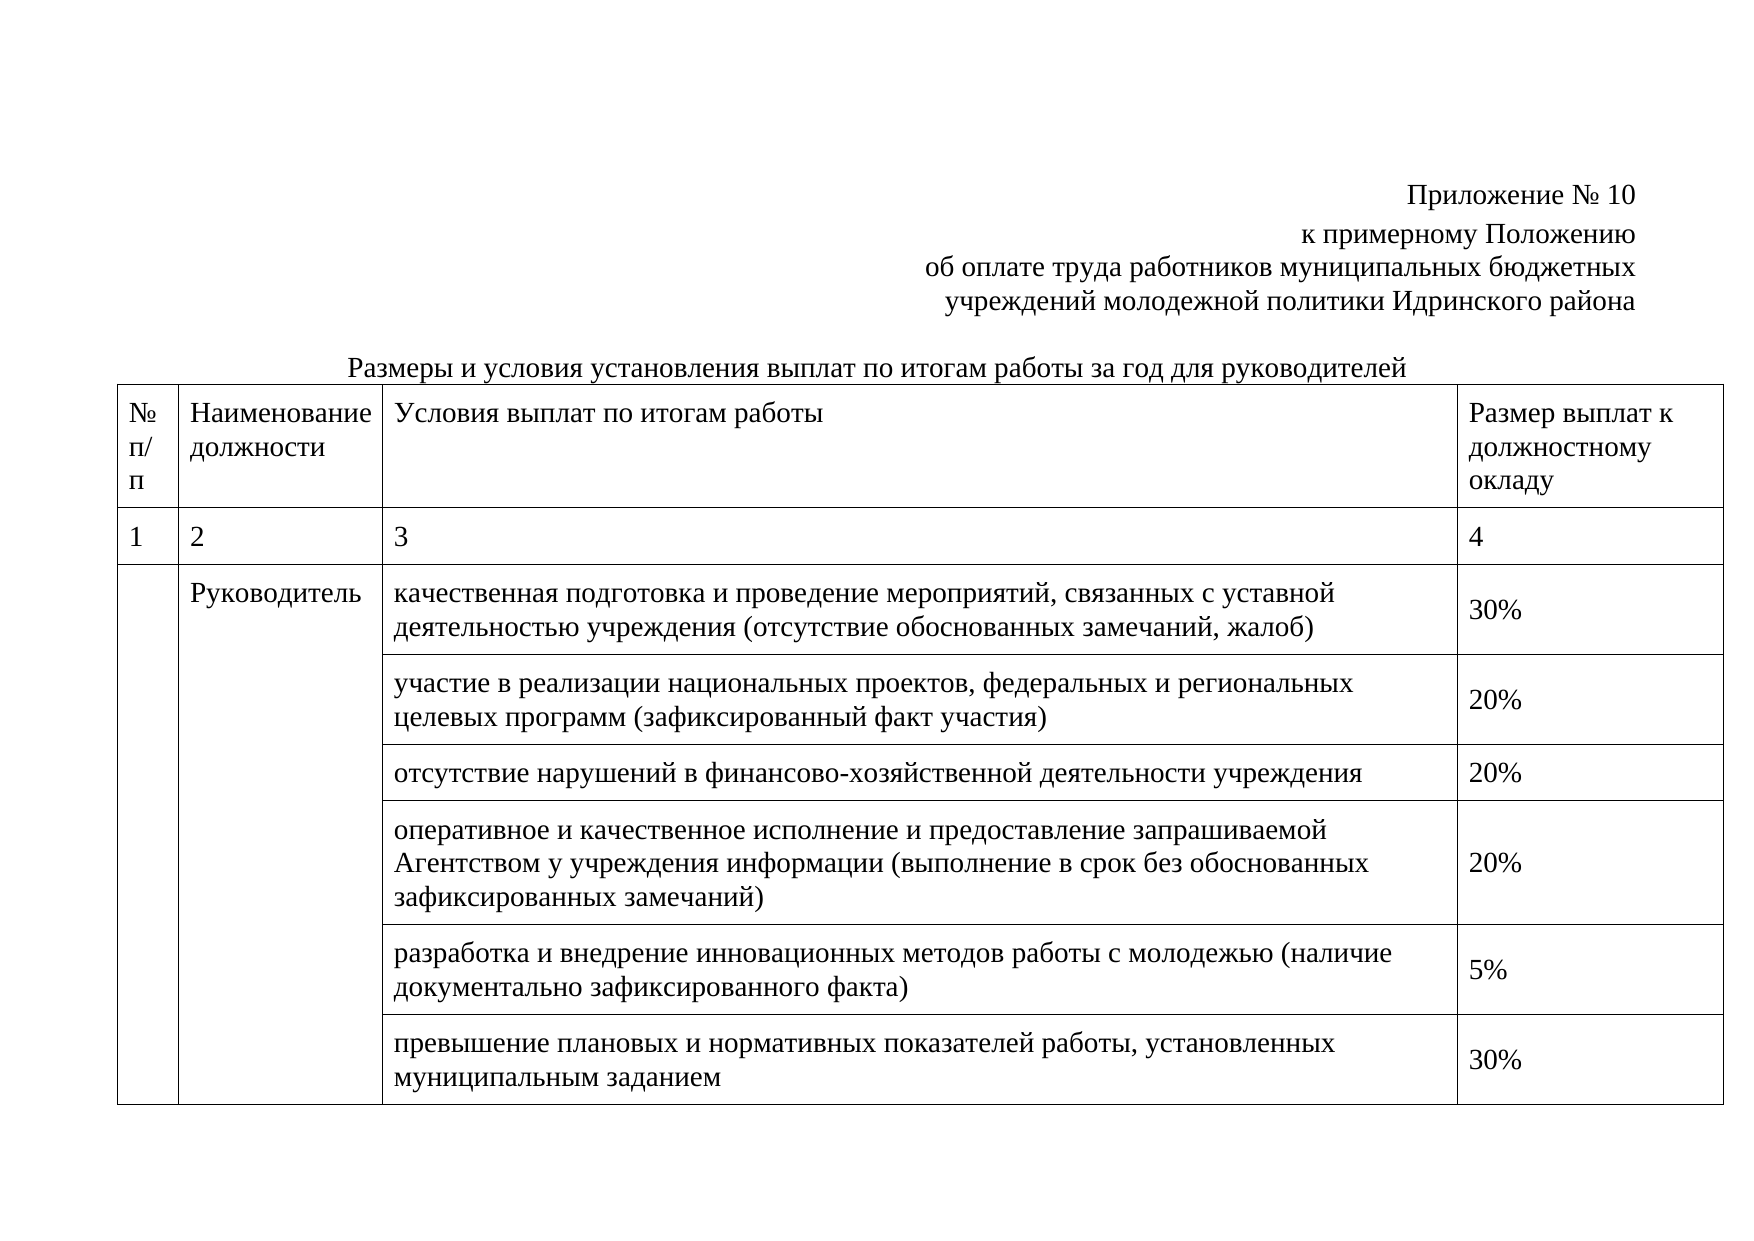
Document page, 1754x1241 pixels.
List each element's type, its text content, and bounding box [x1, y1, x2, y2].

table_cell участие в реализации национальных проектов, федеральных и региональных целевых программ (зафиксированный факт участия) [383, 655, 1457, 743]
table_cell 20% [1458, 801, 1723, 923]
text об оплате труда работников муниципальных бюджетных [118, 249, 1636, 283]
text к примерному Положению [118, 216, 1636, 249]
table_cell разработка и внедрение инновационных методов работы с молодежью (наличие документально зафиксированного факта) [383, 925, 1457, 1013]
text учреждений молодежной политики Идринского района [118, 283, 1636, 316]
table_cell отсутствие нарушений в финансово-хозяйственной деятельности учреждения [383, 745, 1457, 800]
table_header № п/п [118, 385, 178, 507]
table_cell 5% [1458, 925, 1723, 1013]
table_header Размер выплат к должностному окладу [1458, 385, 1723, 507]
table_cell превышение плановых и нормативных показателей работы, установленных муниципальным заданием [383, 1015, 1457, 1103]
table_cell [118, 565, 178, 1103]
text Размеры и условия установления выплат по итогам работы за год для руководителей [118, 350, 1636, 383]
table_cell 30% [1458, 1015, 1723, 1103]
text Приложение № 10 [118, 177, 1636, 211]
table_cell оперативное и качественное исполнение и предоставление запрашиваемой Агентством у учреждения информации (выполнение в срок без обоснованных зафиксированных замечаний) [383, 801, 1457, 923]
table_cell 4 [1458, 508, 1723, 563]
table_cell Руководитель [179, 565, 382, 1103]
table_cell 3 [383, 508, 1457, 563]
table_header Наименование должности [179, 385, 382, 507]
table_cell 20% [1458, 745, 1723, 800]
table_cell 30% [1458, 565, 1723, 653]
table_cell 20% [1458, 655, 1723, 743]
table_cell 2 [179, 508, 382, 563]
table_header Условия выплат по итогам работы [383, 385, 1457, 507]
table_cell качественная подготовка и проведение мероприятий, связанных с уставной деятельностью учреждения (отсутствие обоснованных замечаний, жалоб) [383, 565, 1457, 653]
table_cell 1 [118, 508, 178, 563]
